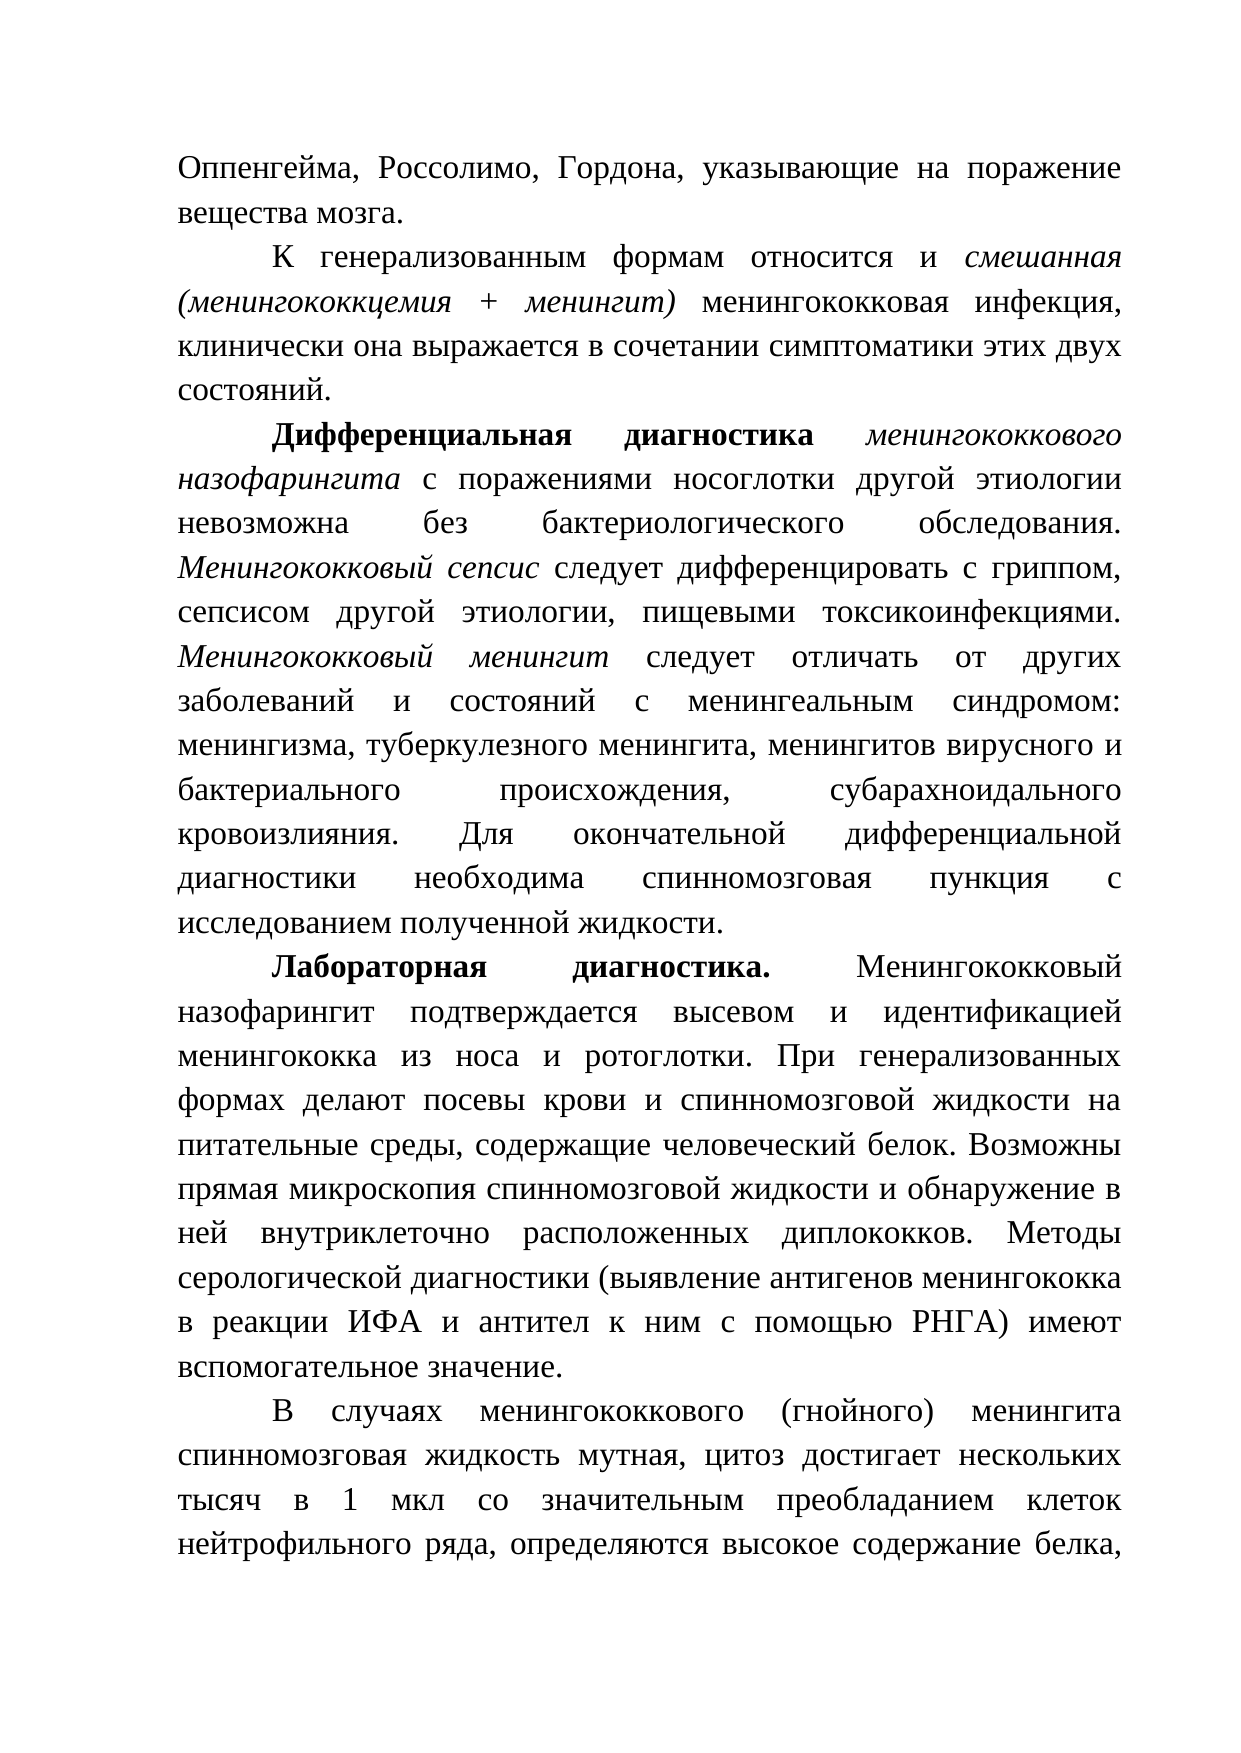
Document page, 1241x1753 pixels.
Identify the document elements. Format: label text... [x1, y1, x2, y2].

text Лабораторная диагностика. Менингококковый назофарингит подтверждается высевом и идентификацией менингококка из носа и ротоглотки. При генерализованных формах делают посевы крови и спинномозговой жидкости на питательные среды, содержащие человеческий белок. Возможны прямая микроскопия спинномозговой жидкости и обнаружение в ней внутриклеточно расположенных диплококков. Методы серологической диагностики (выявление антигенов менингококка в реакции ИФА и антител к ним с помощью РНГА) имеют вспомогательное значение. [177, 946, 1122, 1384]
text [177, 1390, 1122, 1562]
text К генерализованным формам относится и смешанная (менингококкцемия + менингит) менингококковая инфекция, клинически она выражается в сочетании симптоматики этих двух состояний. [177, 236, 1122, 408]
text Дифференциальная диагностика менингококкового назофарингита с поражениями носоглотки другой этиологии невозможна без бактериологического обследования. Менингококковый сепсис следует дифференцировать с гриппом, сепсисом другой этиологии, пищевыми токсикоинфекциями. Менингококковый менингит следует отличать от других заболеваний и состояний с менингеальным синдромом: менингизма, туберкулезного менингита, менингитов вирусного и бактериального происхождения, субарахноидального кровоизлияния. Для окончательной дифференциальной диагностики необходима спинномозговая пункция с исследованием полученной жидкости. [177, 414, 1122, 940]
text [177, 148, 1122, 230]
